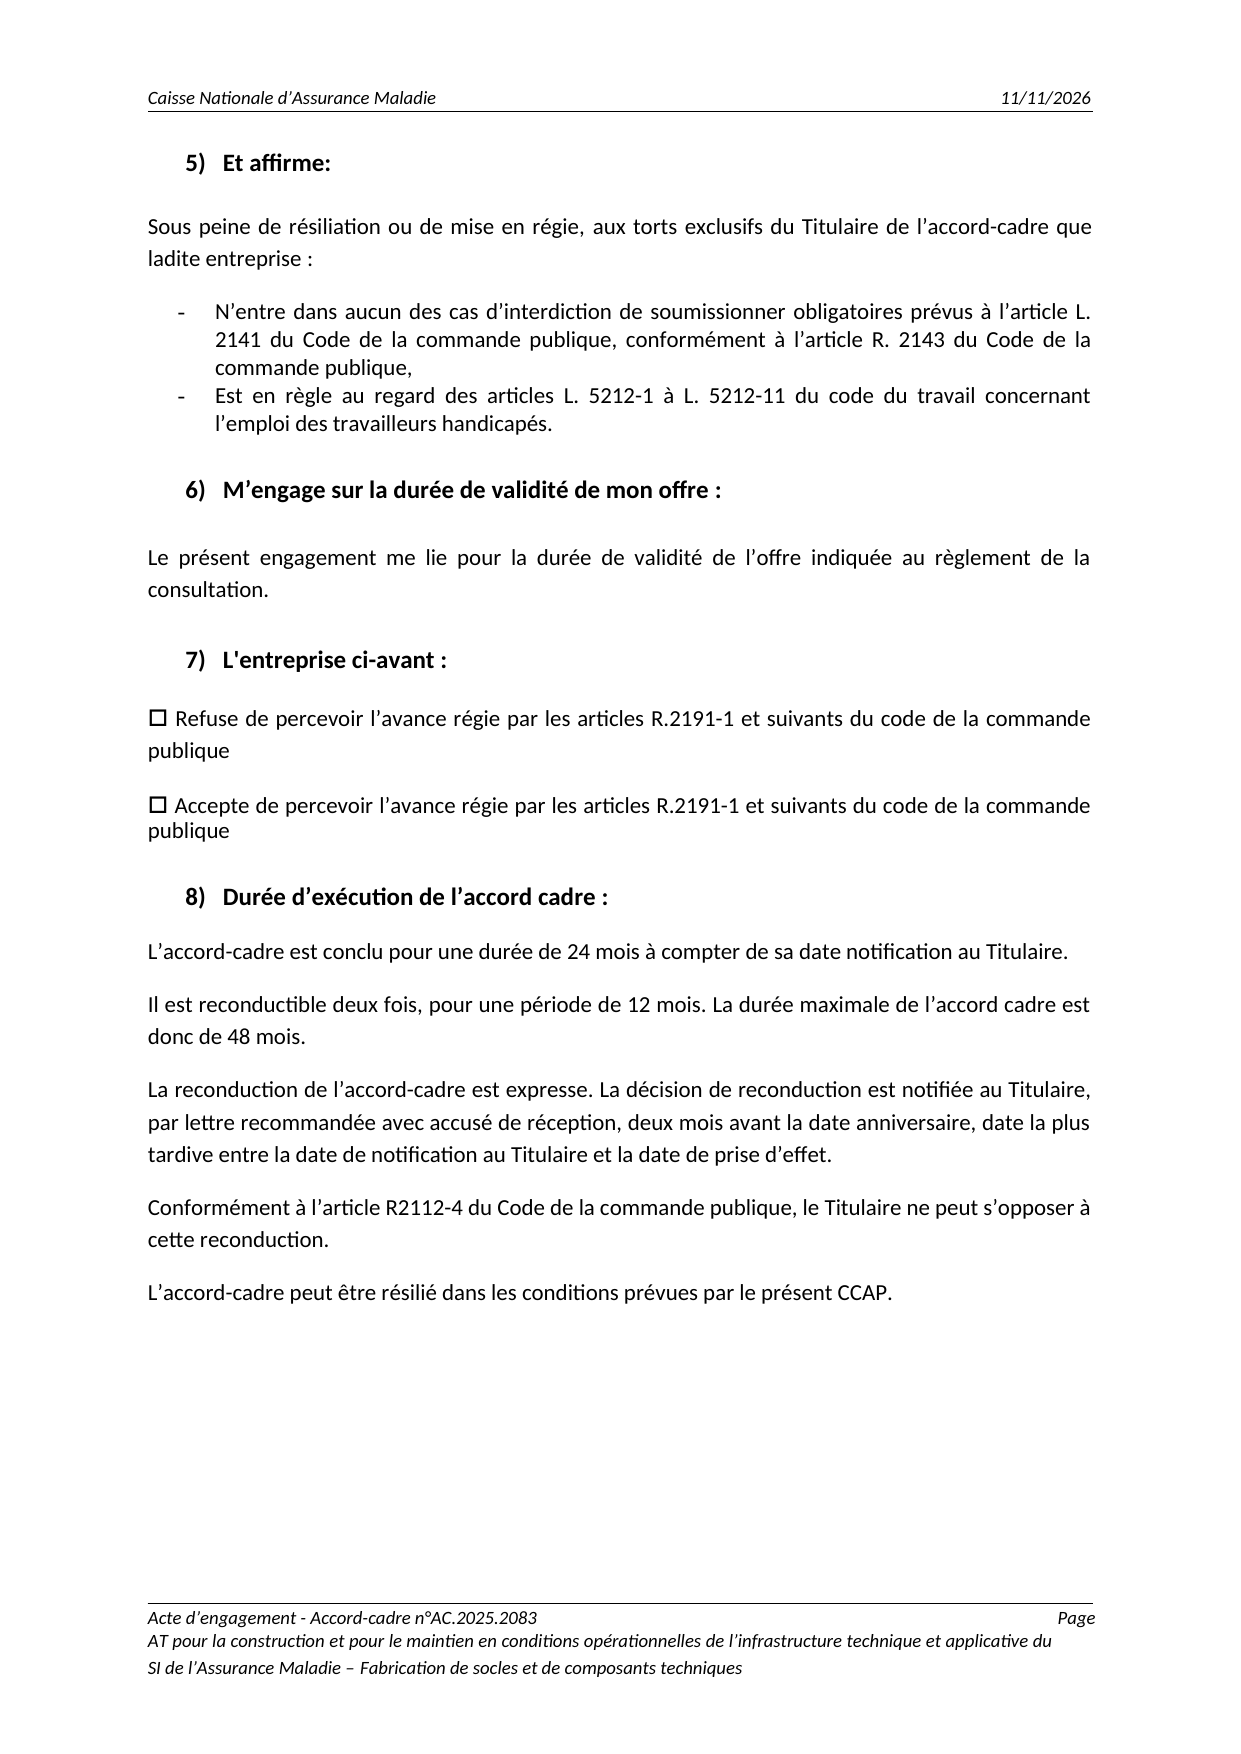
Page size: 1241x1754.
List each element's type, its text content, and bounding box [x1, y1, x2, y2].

text L’accord-cadre est conclu pour une durée de 24 mois à compter de sa date notification au Titulaire. [148, 937, 1093, 965]
text Le présent engagement me lie pour la durée de validité de l’offre indiquée au règlement de la consultation. [148, 543, 1093, 603]
text Il est reconductible deux fois, pour une période de 12 mois. La durée maximale de l’accord cadre est donc de 48 mois. [148, 990, 1093, 1050]
list M’engage sur la durée de validité de mon offre : [185, 474, 1093, 505]
list Et affirme: [185, 148, 1093, 178]
list N’entre dans aucun des cas d’interdiction de soumissionner obligatoires prévus à l’article L. 2141 du Code de la commande publique, conformément à l’article R. 2143 du Code de la commande publique, [177, 297, 1093, 381]
list L'entreprise ci-avant : [185, 644, 1093, 675]
text Refuse de percevoir l’avance régie par les articles R.2191-1 et suivants du code de la commande publique [148, 704, 1093, 765]
text Conformément à l’article R2112-4 du Code de la commande publique, le Titulaire ne peut s’opposer à cette reconduction. [148, 1193, 1093, 1253]
text Accepte de percevoir l’avance régie par les articles R.2191-1 et suivants du code de la commande publique [148, 794, 1093, 844]
text La reconduction de l’accord-cadre est expresse. La décision de reconduction est notifiée au Titulaire, par lettre recommandée avec accusé de réception, deux mois avant la date anniversaire, date la plus tardive entre la date de notification au Titulaire et la date de prise d’effet. [148, 1075, 1093, 1168]
text Sous peine de résiliation ou de mise en régie, aux torts exclusifs du Titulaire de l’accord-cadre que ladite entreprise : [148, 212, 1093, 272]
list Est en règle au regard des articles L. 5212-1 à L. 5212-11 du code du travail concernant l’emploi des travailleurs handicapés. [177, 381, 1093, 437]
list Durée d’exécution de l’accord cadre : [185, 881, 1093, 912]
text L’accord-cadre peut être résilié dans les conditions prévues par le présent CCAP. [148, 1278, 1093, 1306]
